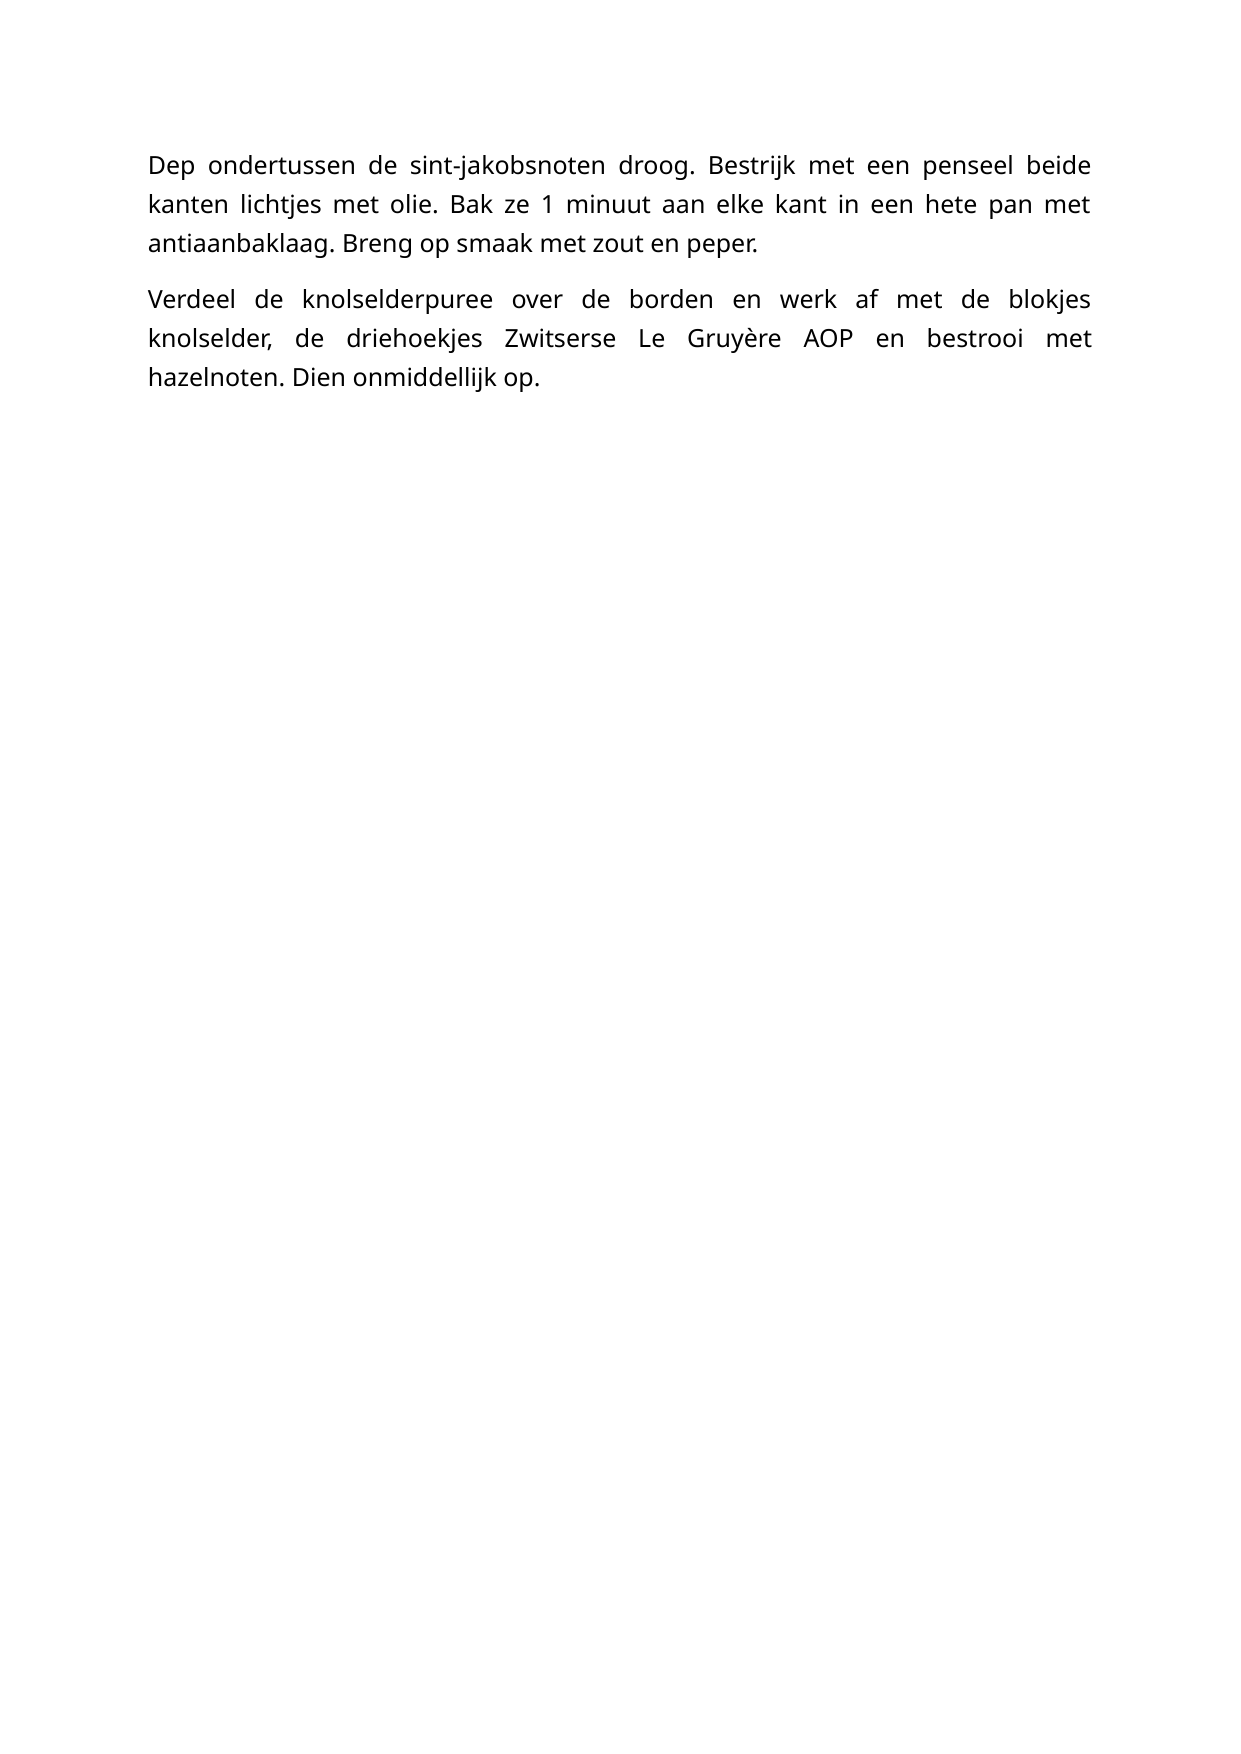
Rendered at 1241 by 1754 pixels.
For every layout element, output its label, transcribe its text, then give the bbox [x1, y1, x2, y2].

text Dep ondertussen de sint-jakobsnoten droog. Bestrijk met een penseel beide kanten lichtjes met olie. Bak ze 1 minuut aan elke kant in een hete pan met antiaanbaklaag. Breng op smaak met zout en peper. [148, 148, 1093, 260]
text Verdeel de knolselderpuree over de borden en werk af met de blokjes knolselder, de driehoekjes Zwitserse Le Gruyère AOP en bestrooi met hazelnoten. Dien onmiddellijk op. [148, 282, 1093, 394]
